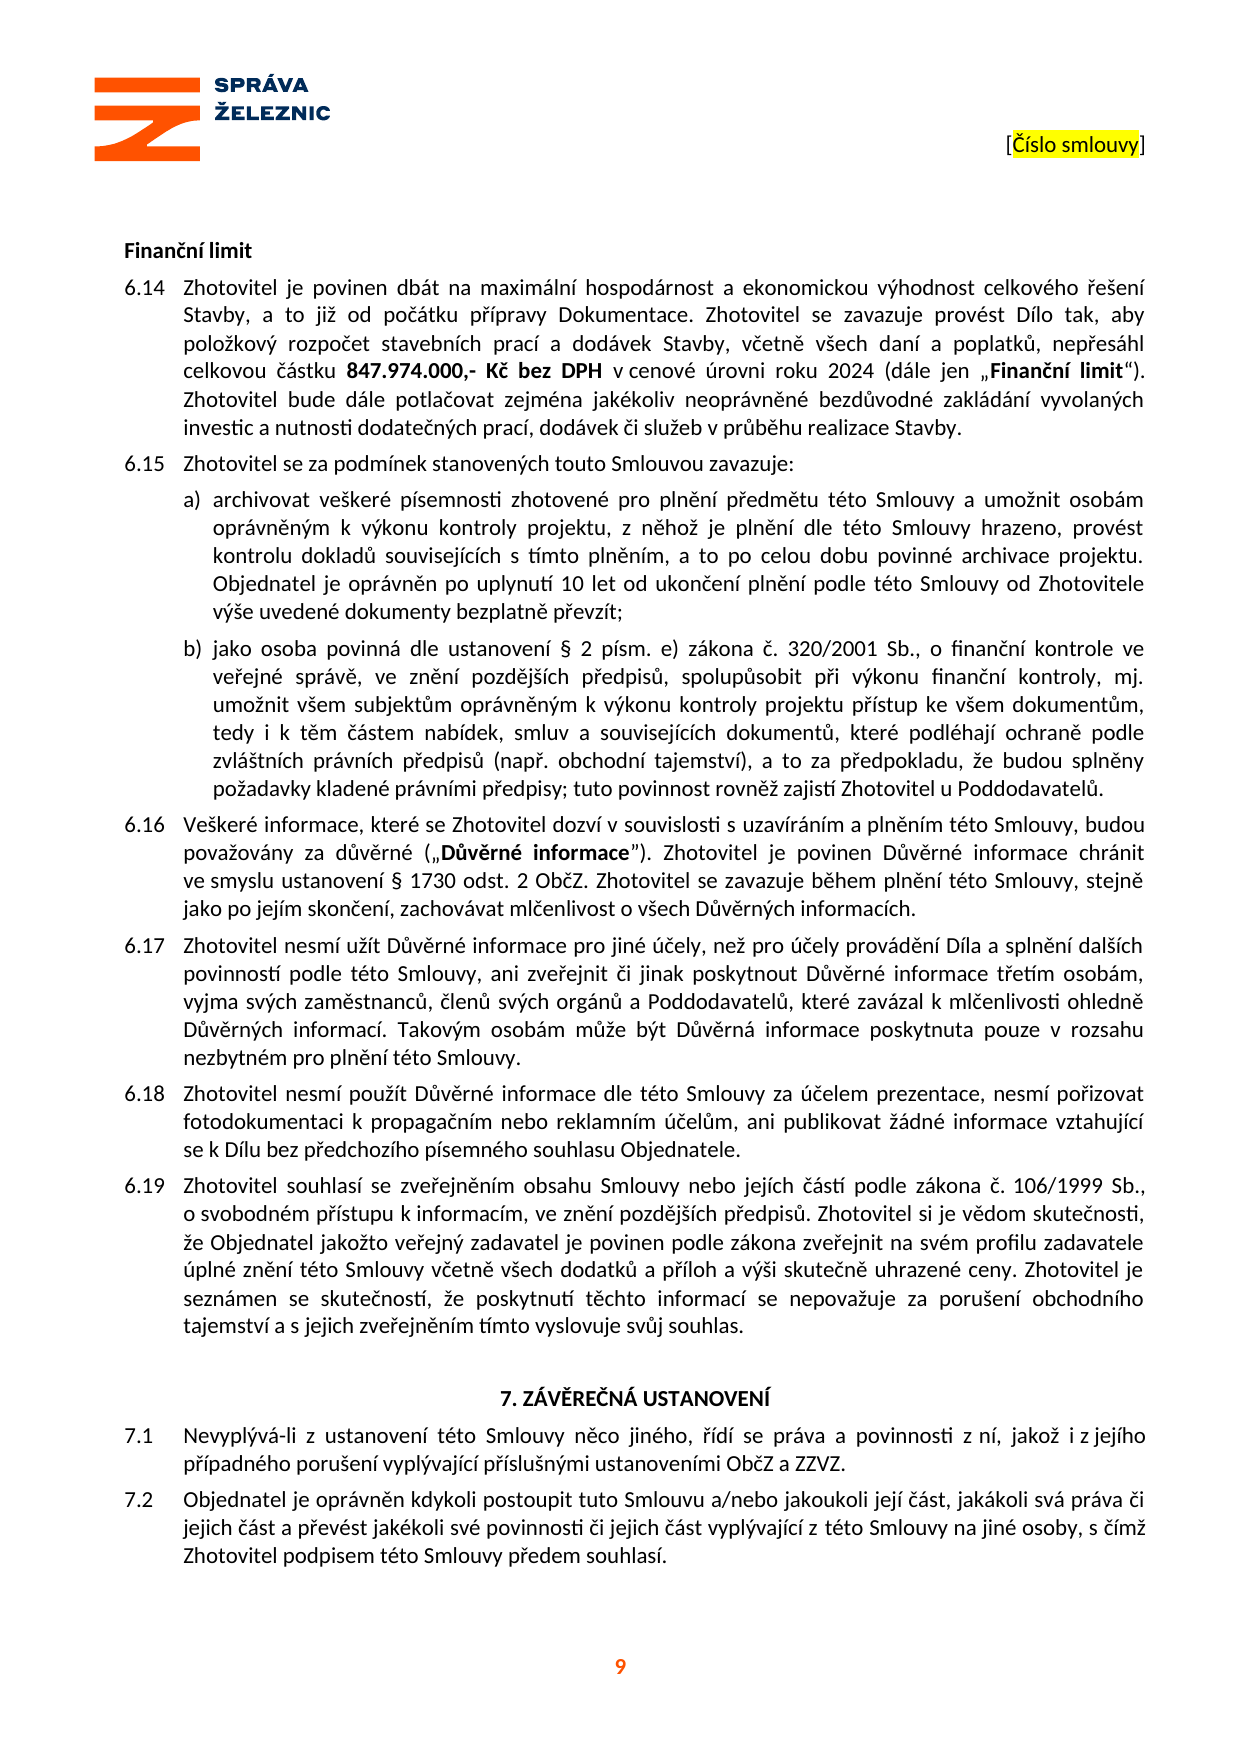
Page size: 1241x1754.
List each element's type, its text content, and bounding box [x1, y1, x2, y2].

text Zhotovitel se za podmínek stanovených touto Smlouvou zavazuje: [124, 449, 1146, 477]
text Veškeré informace, které se Zhotovitel dozví v souvislosti s uzavíráním a plněním této Smlouvy, budou považovány za důvěrné („Důvěrné informace”). Zhotovitel je povinen Důvěrné informace chránit ve smyslu ustanovení § 1730 odst. 2 ObčZ. Zhotovitel se zavazuje během plnění této Smlouvy, stejně jako po jejím skončení, zachovávat mlčenlivost o všech Důvěrných informacích. [124, 810, 1146, 922]
text Nevyplývá-li z ustanovení této Smlouvy něco jiného, řídí se práva a povinnosti z ní, jakož i z jejího případného porušení vyplývající příslušnými ustanoveními ObčZ a ZZVZ. [124, 1421, 1146, 1477]
text Zhotovitel nesmí užít Důvěrné informace pro jiné účely, než pro účely provádění Díla a splnění dalších povinností podle této Smlouvy, ani zveřejnit či jinak poskytnout Důvěrné informace třetím osobám, vyjma svých zaměstnanců, členů svých orgánů a Poddodavatelů, které zavázal k mlčenlivosti ohledně Důvěrných informací. Takovým osobám může být Důvěrná informace poskytnuta pouze v rozsahu nezbytném pro plnění této Smlouvy. [124, 931, 1146, 1071]
text Zhotovitel je povinen dbát na maximální hospodárnost a ekonomickou výhodnost celkového řešení Stavby, a to již od počátku přípravy Dokumentace. Zhotovitel se zavazuje provést Dílo tak, aby položkový rozpočet stavebních prací a dodávek Stavby, včetně všech daní a poplatků, nepřesáhl celkovou částku 847.974.000,- Kč bez DPH v cenové úrovni roku 2024 (dále jen „Finanční limit“). Zhotovitel bude dále potlačovat zejména jakékoliv neoprávněné bezdůvodné zakládání vyvolaných investic a nutnosti dodatečných prací, dodávek či služeb v průběhu realizace Stavby. [124, 273, 1146, 441]
text jako osoba povinná dle ustanovení § 2 písm. e) zákona č. 320/2001 Sb., o finanční kontrole ve veřejné správě, ve znění pozdějších předpisů, spolupůsobit při výkonu finanční kontroly, mj. umožnit všem subjektům oprávněným k výkonu kontroly projektu přístup ke všem dokumentům, tedy i k těm částem nabídek, smluv a souvisejících dokumentů, které podléhají ochraně podle zvláštních právních předpisů (např. obchodní tajemství), a to za předpokladu, že budou splněny požadavky kladené právními předpisy; tuto povinnost rovněž zajistí Zhotovitel u Poddodavatelů. [183, 634, 1146, 802]
list Finanční limit [124, 236, 1146, 264]
text Objednatel je oprávněn kdykoli postoupit tuto Smlouvu a/nebo jakoukoli její část, jakákoli svá práva či jejich část a převést jakékoli své povinnosti či jejich část vyplývající z této Smlouvy na jiné osoby, s čímž Zhotovitel podpisem této Smlouvy předem souhlasí. [124, 1485, 1146, 1569]
subtitle ZÁVĚREČNÁ USTANOVENÍ [124, 1384, 1146, 1412]
text archivovat veškeré písemnosti zhotovené pro plnění předmětu této Smlouvy a umožnit osobám oprávněným k výkonu kontroly projektu, z něhož je plnění dle této Smlouvy hrazeno, provést kontrolu dokladů souvisejících s tímto plněním, a to po celou dobu povinné archivace projektu. Objednatel je oprávněn po uplynutí 10 let od ukončení plnění podle této Smlouvy od Zhotovitele výše uvedené dokumenty bezplatně převzít; [183, 485, 1146, 626]
text Zhotovitel souhlasí se zveřejněním obsahu Smlouvy nebo jejích částí podle zákona č. 106/1999 Sb., o svobodném přístupu k informacím, ve znění pozdějších předpisů. Zhotovitel si je vědom skutečnosti, že Objednatel jakožto veřejný zadavatel je povinen podle zákona zveřejnit na svém profilu zadavatele úplné znění této Smlouvy včetně všech dodatků a příloh a výši skutečně uhrazené ceny. Zhotovitel je seznámen se skutečností, že poskytnutí těchto informací se nepovažuje za porušení obchodního tajemství a s jejich zveřejněním tímto vyslovuje svůj souhlas. [124, 1172, 1146, 1340]
text Zhotovitel nesmí použít Důvěrné informace dle této Smlouvy za účelem prezentace, nesmí pořizovat fotodokumentaci k propagačním nebo reklamním účelům, ani publikovat žádné informace vztahující se k Dílu bez předchozího písemného souhlasu Objednatele. [124, 1079, 1146, 1163]
